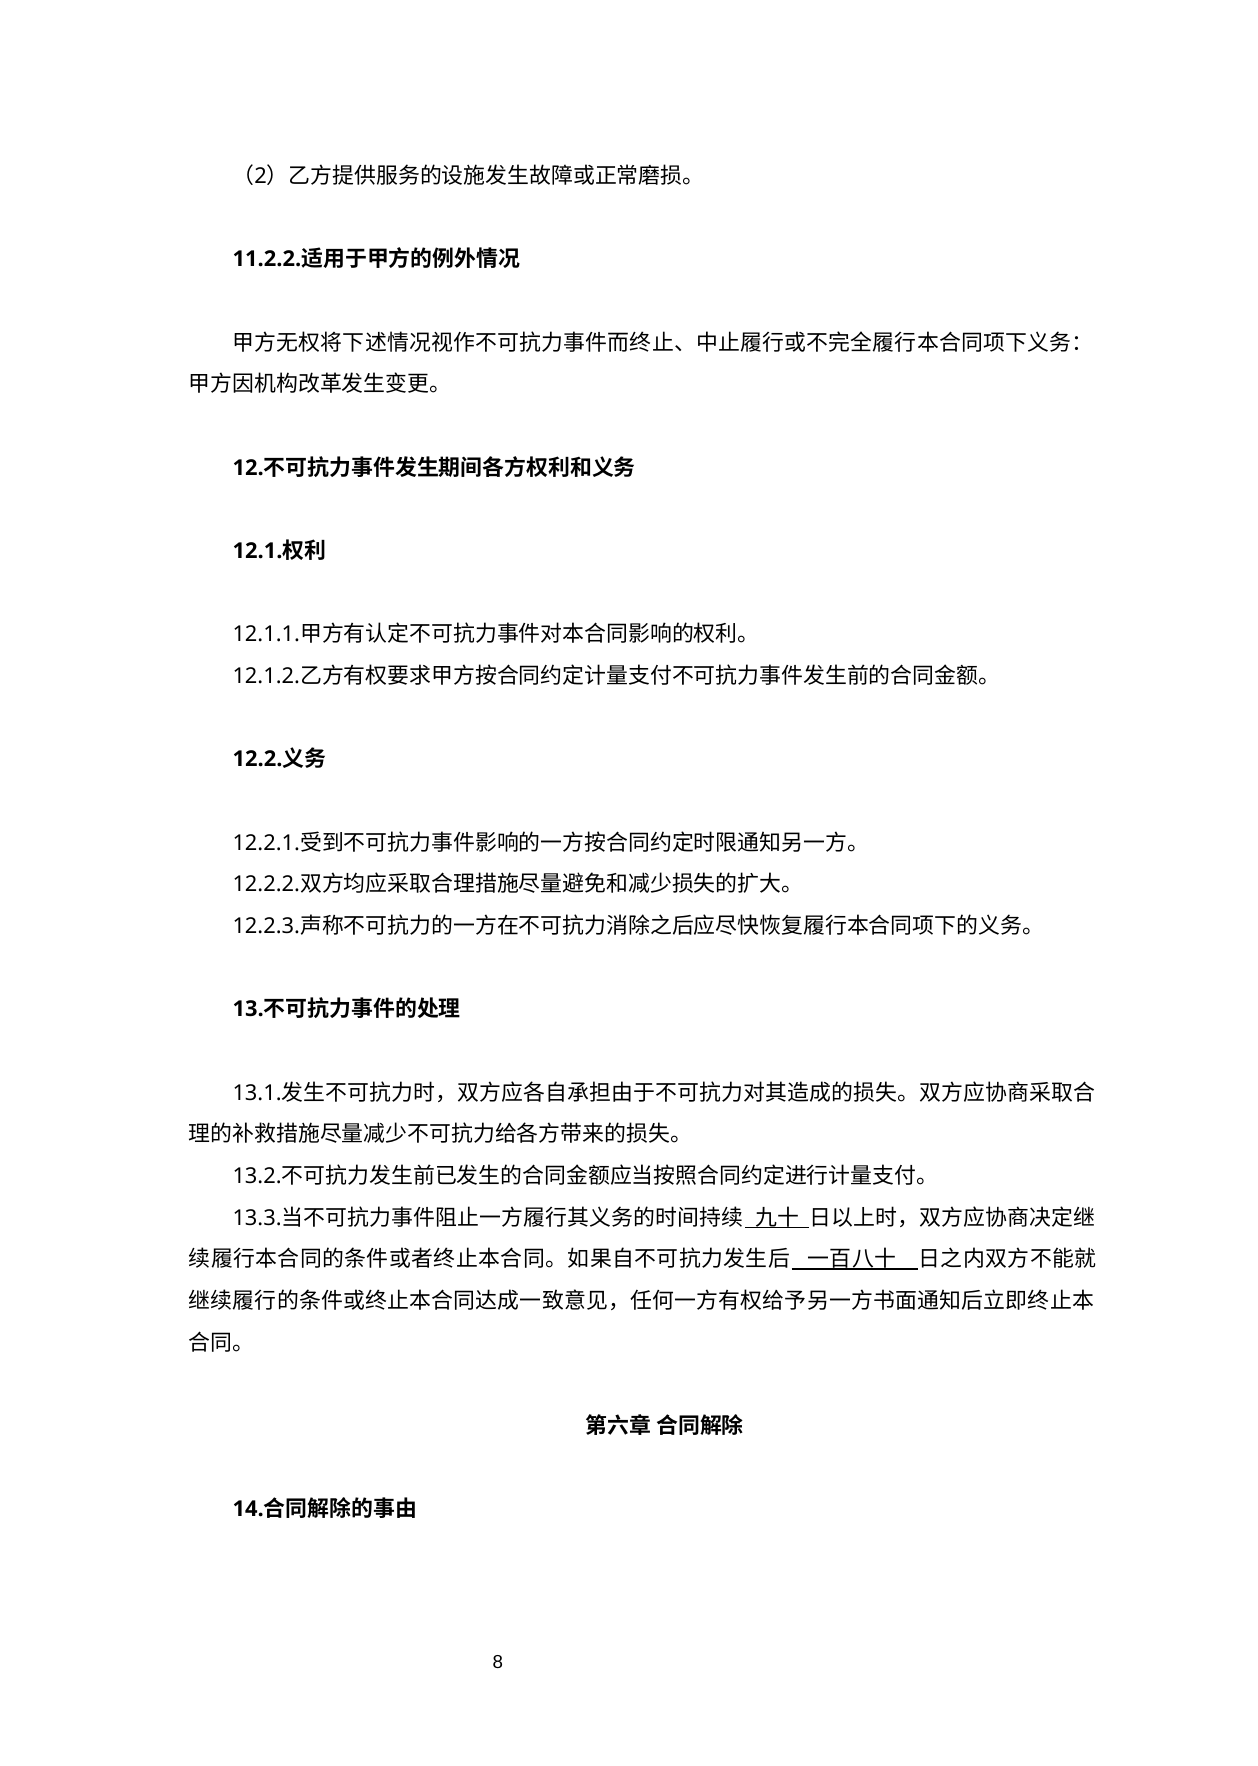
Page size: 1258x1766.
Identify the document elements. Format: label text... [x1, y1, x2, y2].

text 12.2.3.声称不可抗力的一方在不可抗力消除之后应尽快恢复履行本合同项下的义务。 [188, 900, 1096, 942]
text 12.1.1.甲方有认定不可抗力事件对本合同影响的权利。 [188, 608, 1096, 650]
text 13.不可抗力事件的处理 [188, 983, 1096, 1025]
text 11.2.2.适用于甲方的例外情况 [188, 233, 1096, 275]
text （2）乙方提供服务的设施发生故障或正常磨损。 [188, 150, 1096, 192]
text 12.1.权利 [188, 525, 1096, 567]
text 12.2.1.受到不可抗力事件影响的一方按合同约定时限通知另一方。 [188, 817, 1096, 858]
text 13.2.不可抗力发生前已发生的合同金额应当按照合同约定进行计量支付。 [188, 1150, 1096, 1192]
text 甲方无权将下述情况视作不可抗力事件而终止、中止履行或不完全履行本合同项下义务：甲方因机构改革发生变更。 [188, 317, 1096, 400]
text 13.3.当不可抗力事件阻止一方履行其义务的时间持续 九十 日以上时，双方应协商决定继续履行本合同的条件或者终止本合同。如果自不可抗力发生后 一百八十 日之内双方不能就继续履行的条件或终止本合同达成一致意见，任何一方有权给予另一方书面通知后立即终止本合同。 [188, 1192, 1096, 1358]
list 合同解除 [188, 1400, 1096, 1442]
text 12.不可抗力事件发生期间各方权利和义务 [188, 442, 1096, 483]
text 13.1.发生不可抗力时，双方应各自承担由于不可抗力对其造成的损失。双方应协商采取合理的补救措施尽量减少不可抗力给各方带来的损失。 [188, 1067, 1096, 1150]
text 12.1.2.乙方有权要求甲方按合同约定计量支付不可抗力事件发生前的合同金额。 [188, 650, 1096, 692]
text 14.合同解除的事由 [188, 1483, 1096, 1525]
text 12.2.2.双方均应采取合理措施尽量避免和减少损失的扩大。 [188, 858, 1096, 900]
text 12.2.义务 [188, 733, 1096, 775]
